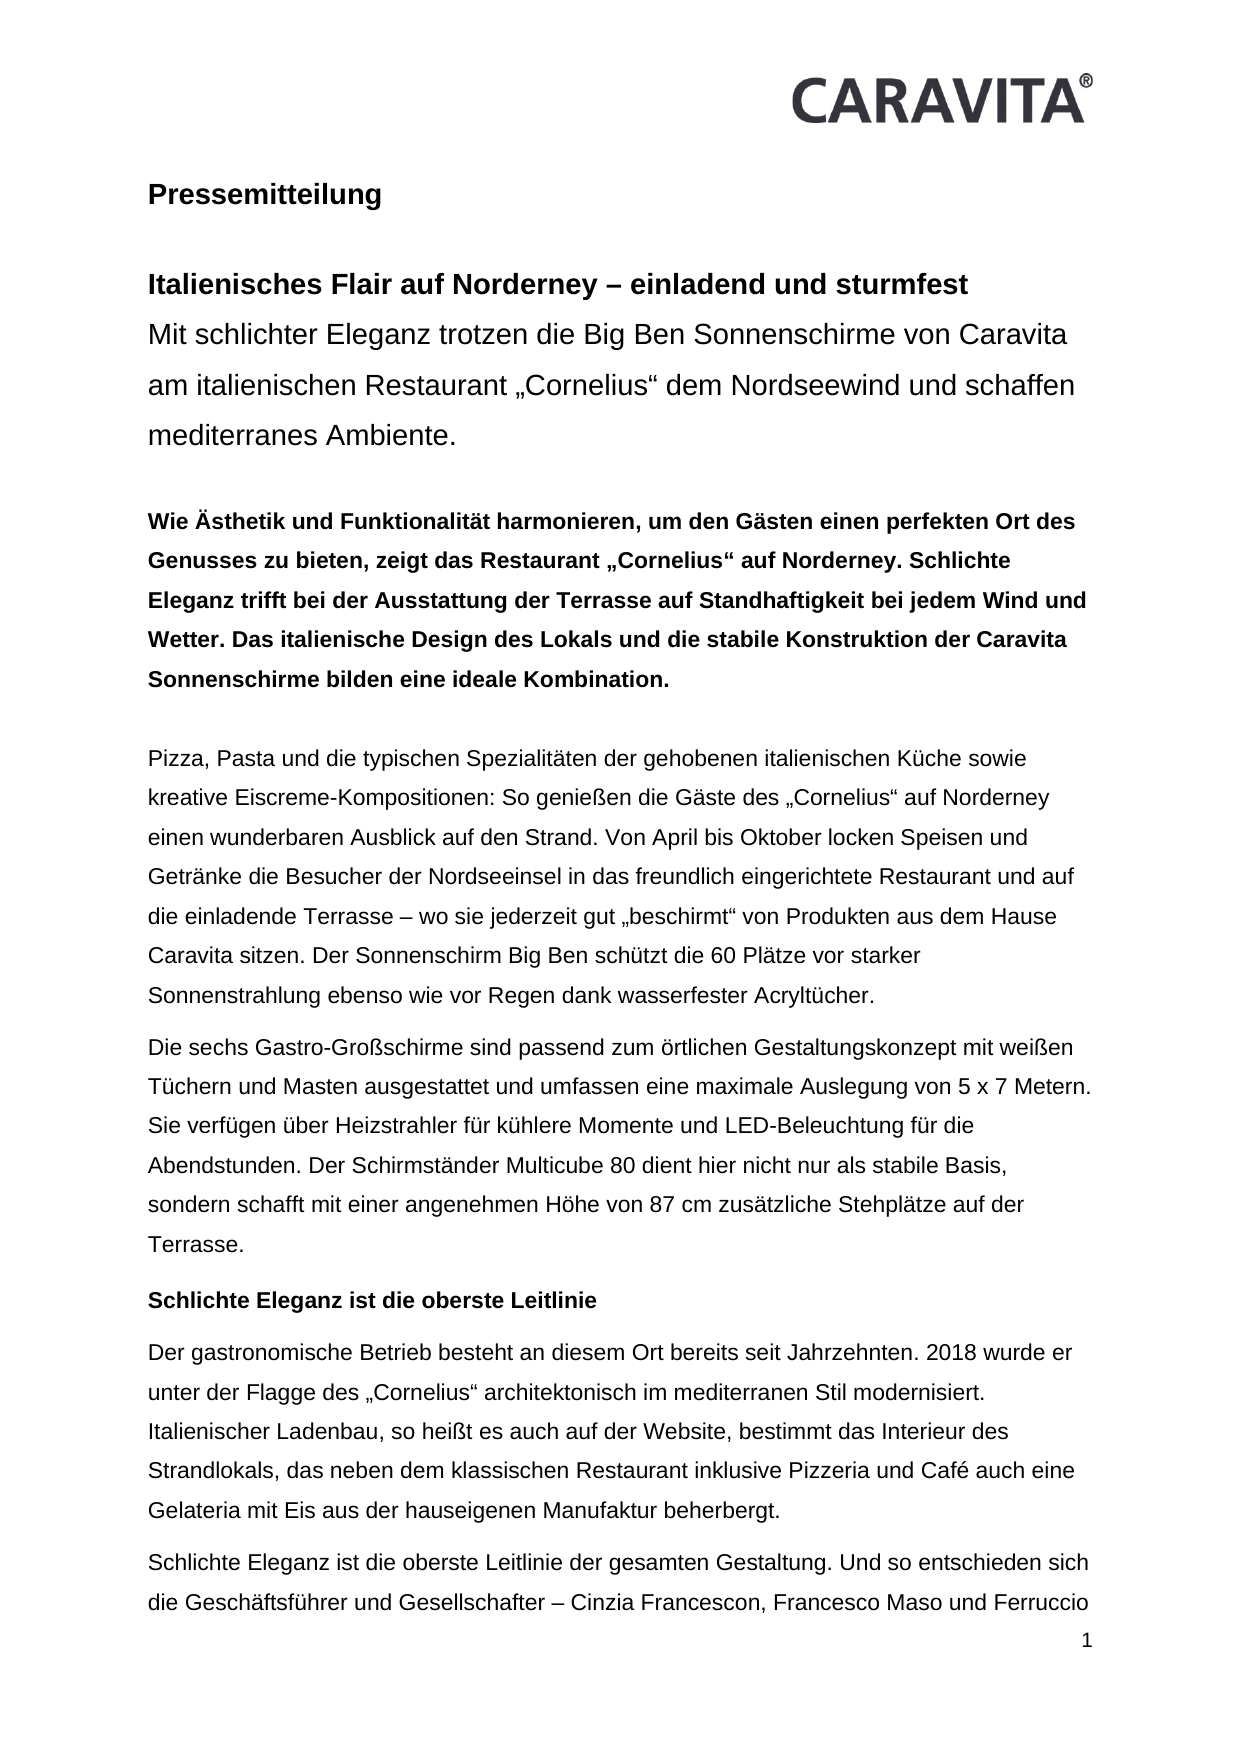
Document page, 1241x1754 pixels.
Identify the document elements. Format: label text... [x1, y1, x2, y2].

text Pizza, Pasta und die typischen Spezialitäten der gehobenen italienischen Küche sowie kreative Eiscreme-Kompositionen: So genießen die Gäste des „Cornelius“ auf Norderney einen wunderbaren Ausblick auf den Strand. Von April bis Oktober locken Speisen und Getränke die Besucher der Nordseeinsel in das freundlich eingerichtete Restaurant und auf die einladende Terrasse – wo sie jederzeit gut „beschirmt“ von Produkten aus dem Hause Caravita sitzen. Der Sonnenschirm Big Ben schützt die 60 Plätze vor starker Sonnenstrahlung ebenso wie vor Regen dank wasserfester Acryltücher. [148, 745, 1093, 1008]
picture [792, 73, 1093, 123]
text Italienisches Flair auf Norderney – einladend und sturmfest [148, 267, 1093, 301]
text Pressemitteilung [148, 177, 1093, 211]
text Die sechs Gastro-Großschirme sind passend zum örtlichen Gestaltungskonzept mit weißen Tüchern und Masten ausgestattet und umfassen eine maximale Auslegung von 5 x 7 Metern. Sie verfügen über Heizstrahler für kühlere Momente und LED-Beleuchtung für die Abendstunden. Der Schirmständer Multicube 80 dient hier nicht nur als stabile Basis, sondern schafft mit einer angenehmen Höhe von 87 cm zusätzliche Stehplätze auf der Terrasse. [148, 1033, 1093, 1257]
text Der gastronomische Betrieb besteht an diesem Ort bereits seit Jahrzehnten. 2018 wurde er unter der Flagge des „Cornelius“ architektonisch im mediterranen Stil modernisiert. Italienischer Ladenbau, so heißt es auch auf der Website, bestimmt das Interieur des Strandlokals, das neben dem klassischen Restaurant inklusive Pizzeria und Café auch eine Gelateria mit Eis aus der hauseigenen Manufaktur beherbergt. [148, 1339, 1093, 1523]
text Schlichte Eleganz ist die oberste Leitlinie [148, 1287, 1093, 1313]
text Mit schlichter Eleganz trotzen die Big Ben Sonnenschirme von Caravita am italienischen Restaurant „Cornelius“ dem Nordseewind und schaffen mediterranes Ambiente. [148, 317, 1093, 452]
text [148, 1549, 1093, 1615]
text Wie Ästhetik und Funktionalität harmonieren, um den Gästen einen perfekten Ort des Genusses zu bieten, zeigt das Restaurant „Cornelius“ auf Norderney. Schlichte Eleganz trifft bei der Ausstattung der Terrasse auf Standhaftigkeit bei jedem Wind und Wetter. Das italienische Design des Lokals und die stabile Konstruktion der Caravita Sonnenschirme bilden eine ideale Kombination. [148, 508, 1093, 692]
